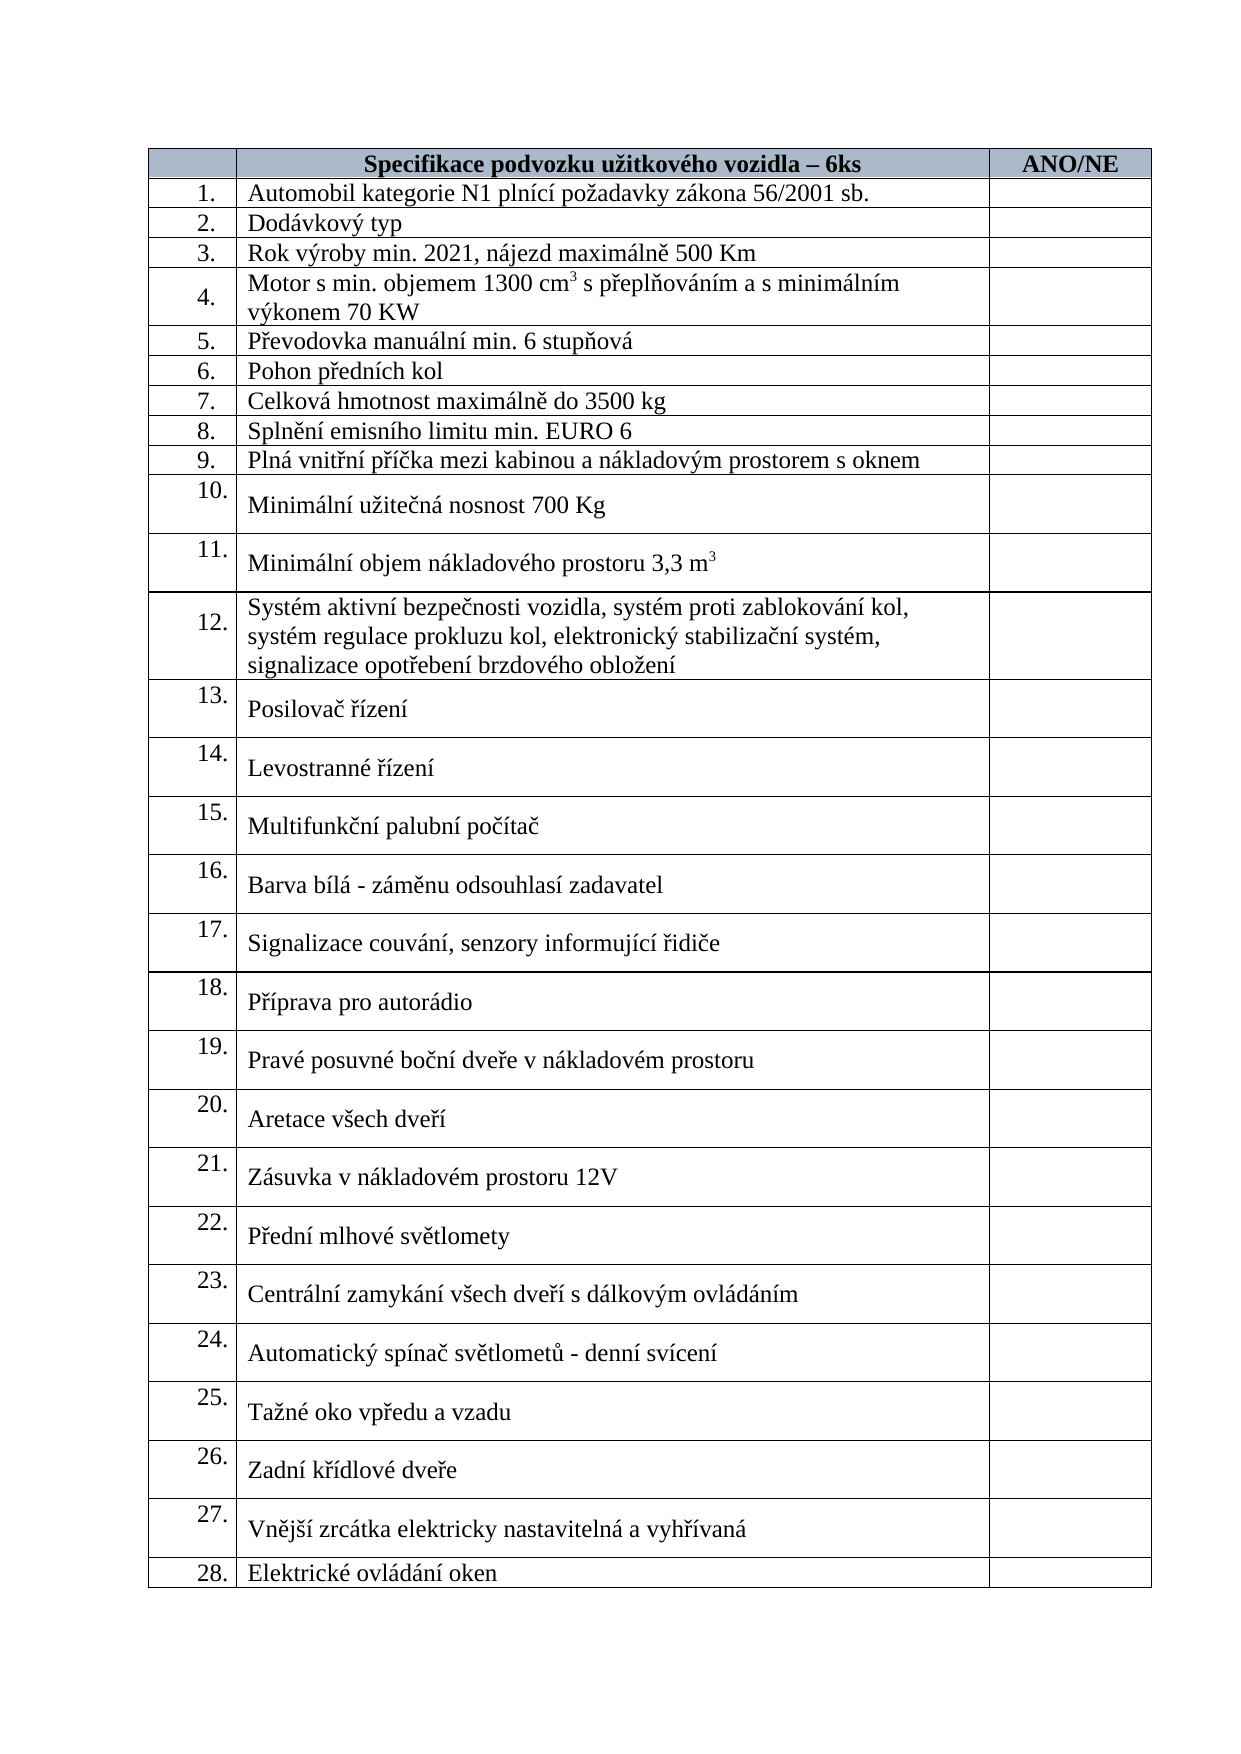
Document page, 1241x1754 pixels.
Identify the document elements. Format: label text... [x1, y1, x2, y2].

table_cell Signalizace couvání, senzory informující řidiče [237, 914, 989, 971]
table_cell [149, 1148, 236, 1206]
table_cell Plná vnitřní příčka mezi kabinou a nákladovým prostorem s oknem [237, 446, 989, 474]
table_cell [149, 356, 236, 385]
table_cell Dodávkový typ [237, 208, 989, 237]
table_cell [149, 1090, 236, 1147]
table_cell [990, 1090, 1151, 1147]
table_cell [149, 446, 236, 474]
table_cell Posilovač řízení [237, 680, 989, 737]
table_cell [149, 534, 236, 591]
table_cell [149, 1558, 236, 1587]
table_cell Automobil kategorie N1 plnící požadavky zákona 56/2001 sb. [237, 179, 989, 207]
table_cell [990, 534, 1151, 591]
table_cell [990, 386, 1151, 415]
table_cell [990, 1031, 1151, 1088]
table_cell Automatický spínač světlometů - denní svícení [237, 1324, 989, 1381]
table_cell [149, 1031, 236, 1088]
table_cell [149, 208, 236, 237]
table_cell [990, 914, 1151, 971]
table_cell [149, 268, 236, 325]
table_cell Splnění emisního limitu min. EURO 6 [237, 416, 989, 444]
table_cell [990, 1441, 1151, 1498]
table_cell Minimální objem nákladového prostoru 3,3 m3 [237, 534, 989, 591]
table_header ANO/NE [990, 149, 1151, 177]
table_cell [990, 680, 1151, 737]
table_cell [990, 797, 1151, 854]
table_cell [990, 855, 1151, 913]
table_cell [990, 416, 1151, 444]
table_cell Zadní křídlové dveře [237, 1441, 989, 1498]
table_cell Levostranné řízení [237, 738, 989, 796]
table_cell [149, 1207, 197, 1264]
table_cell [990, 356, 1151, 385]
table_cell [149, 386, 236, 415]
table_cell [990, 1382, 1151, 1440]
table_cell [149, 855, 236, 913]
table_cell [149, 797, 236, 854]
table_cell [990, 208, 1151, 237]
table_cell [149, 1499, 236, 1557]
table_cell [990, 973, 1151, 1030]
table_cell [990, 1499, 1151, 1557]
table_cell [990, 179, 1151, 207]
table_cell [990, 446, 1151, 474]
table_cell [990, 1324, 1151, 1381]
table_cell Minimální užitečná nosnost 700 Kg [237, 475, 989, 533]
table_cell Převodovka manuální min. 6 stupňová [237, 326, 989, 355]
table_cell [990, 1148, 1151, 1206]
table_cell [990, 326, 1151, 355]
table_cell [149, 1441, 236, 1498]
table_cell [225, 1207, 236, 1264]
table_cell [149, 593, 236, 679]
table_cell [149, 1382, 236, 1440]
table_cell [149, 914, 236, 971]
table_cell Vnější zrcátka elektricky nastavitelná a vyhřívaná [237, 1499, 989, 1557]
table_cell Rok výroby min. 2021, nájezd maximálně 500 Km [237, 238, 989, 267]
table_cell Pohon předních kol [237, 356, 989, 385]
table_cell Aretace všech dveří [237, 1090, 989, 1147]
table_cell [149, 680, 236, 737]
table_cell Systém aktivní bezpečnosti vozidla, systém proti zablokování kol, systém regulace prokluzu kol, elektronický stabilizační systém, signalizace opotřebení brzdového obložení [237, 593, 989, 679]
table_cell Multifunkční palubní počítač [237, 797, 989, 854]
table_cell [149, 416, 236, 444]
table_cell [149, 1265, 236, 1323]
table_cell Barva bílá - záměnu odsouhlasí zadavatel [237, 855, 989, 913]
table_cell Příprava pro autorádio [237, 973, 989, 1030]
table_cell Elektrické ovládání oken [237, 1558, 989, 1587]
table_cell [990, 268, 1151, 325]
table_cell [149, 973, 236, 1030]
table_cell [990, 238, 1151, 267]
table_cell [990, 475, 1151, 533]
table_header Specifikace podvozku užitkového vozidla – 6ks [237, 149, 989, 177]
table_cell [990, 738, 1151, 796]
table_cell [990, 1558, 1151, 1587]
table_cell Pravé posuvné boční dveře v nákladovém prostoru [237, 1031, 989, 1088]
table_cell Zásuvka v nákladovém prostoru 12V [237, 1148, 989, 1206]
table_cell Tažné oko vpředu a vzadu [237, 1382, 989, 1440]
table_cell [990, 593, 1151, 679]
table_cell Celková hmotnost maximálně do 3500 kg [237, 386, 989, 415]
table_cell [990, 1207, 1151, 1264]
table_cell Přední mlhové světlomety [237, 1207, 989, 1264]
table_cell [990, 1265, 1151, 1323]
table_cell [149, 179, 236, 207]
table_cell [149, 475, 236, 533]
table_cell Motor s min. objemem 1300 cm3 s přeplňováním a s minimálním výkonem 70 KW [237, 268, 989, 325]
table_cell Centrální zamykání všech dveří s dálkovým ovládáním [237, 1265, 989, 1323]
table_header [149, 149, 236, 177]
table_cell [149, 238, 236, 267]
table_cell [149, 738, 236, 796]
table_cell [149, 1324, 236, 1381]
table_cell [149, 326, 236, 355]
